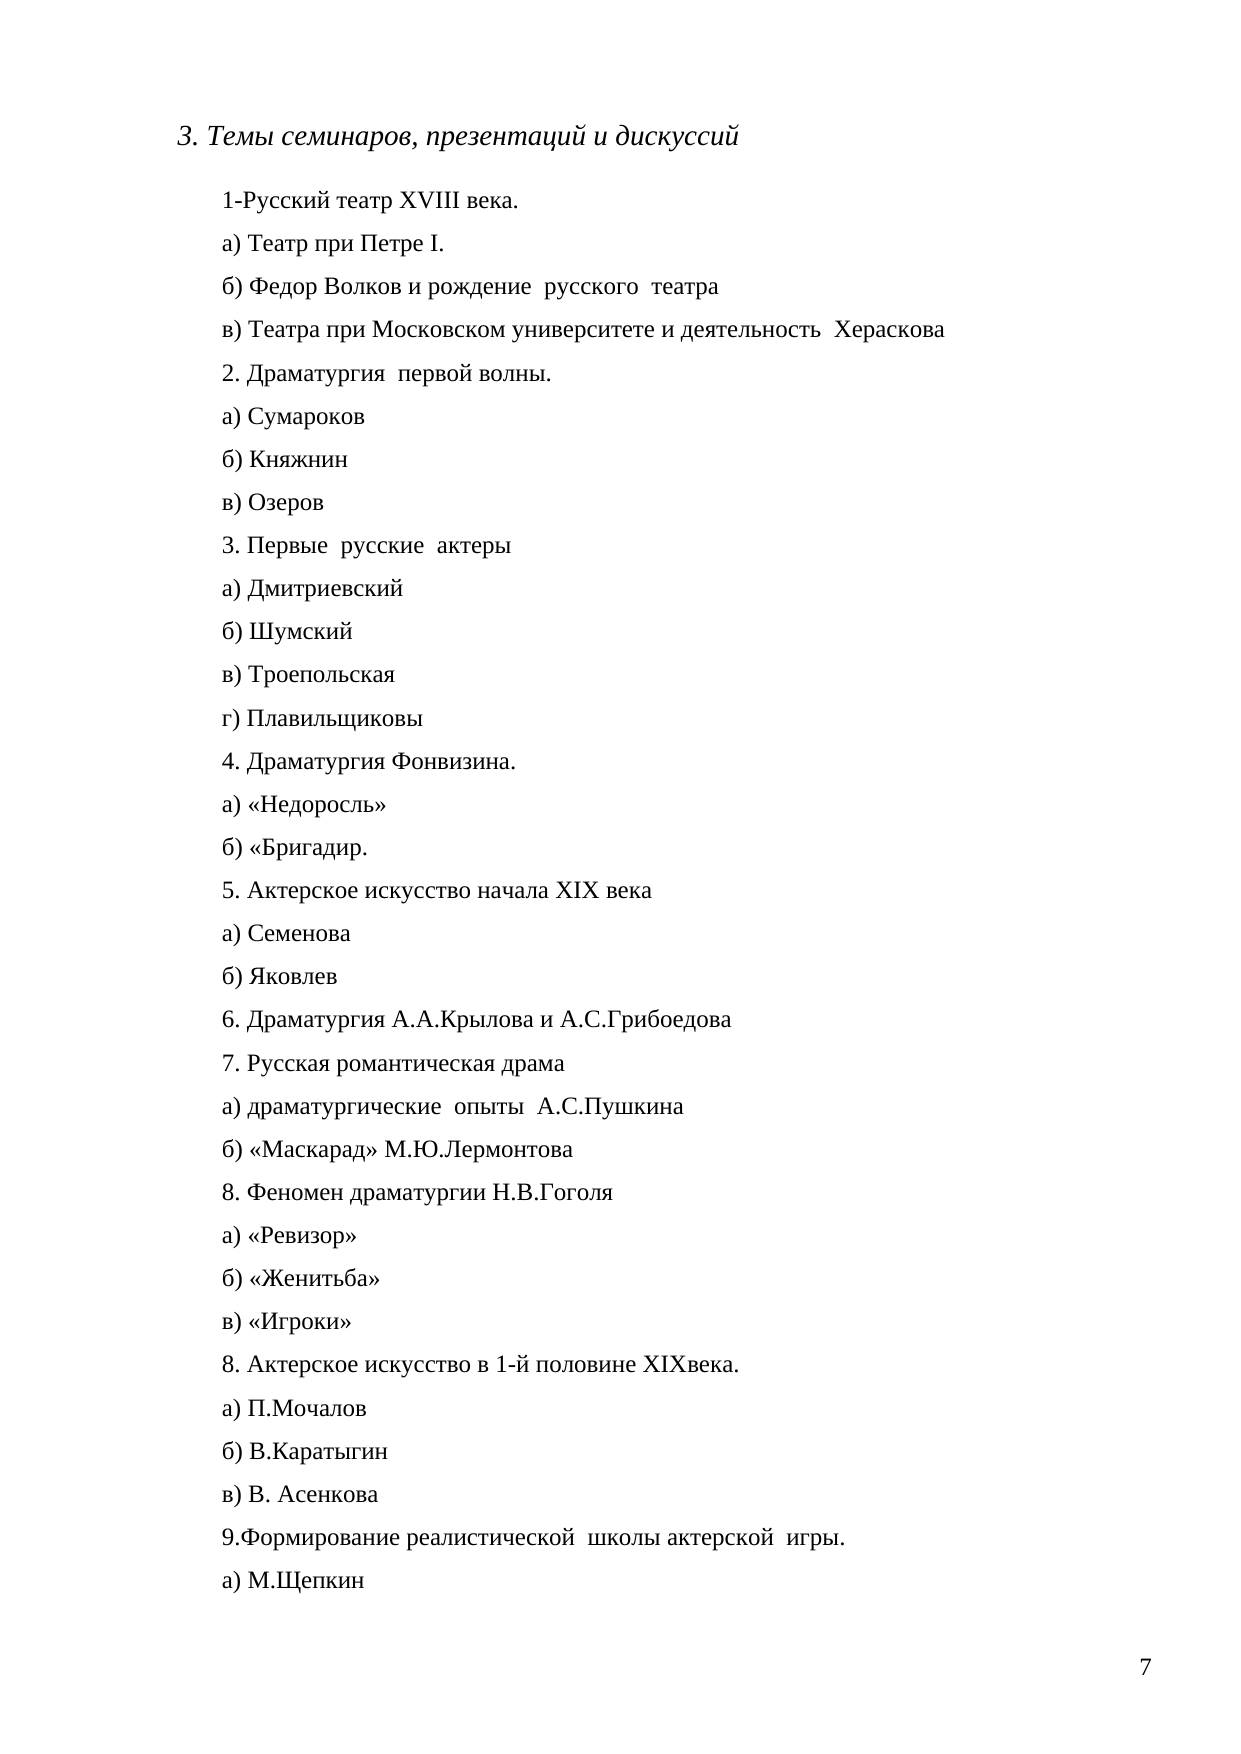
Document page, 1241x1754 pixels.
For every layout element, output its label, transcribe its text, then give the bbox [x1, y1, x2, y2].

text б) Княжнин [222, 444, 1152, 473]
text а) драматургические опыты А.С.Пушкина [222, 1091, 1152, 1119]
text а) Сумароков [222, 401, 1152, 429]
subtitle 3. Темы семинаров, презентаций и дискуссий [177, 118, 1152, 152]
text б) «Маскарад» М.Ю.Лермонтова [222, 1134, 1152, 1163]
text а) «Недоросль» [222, 789, 1152, 818]
text в) Троепольская [222, 659, 1152, 688]
text б) «Женитьба» [222, 1263, 1152, 1292]
text а) Семенова [222, 918, 1152, 947]
text б) Яковлев [222, 961, 1152, 990]
text 5. Актерское искусство начала XIX века [222, 875, 1152, 904]
text б) Шумский [222, 616, 1152, 645]
text в) Озеров [222, 487, 1152, 516]
text 8. Феномен драматургии Н.В.Гоголя [222, 1177, 1152, 1206]
text б) «Бригадир. [222, 832, 1152, 861]
text 4. Драматургия Фонвизина. [222, 746, 1152, 774]
text 6. Драматургия А.А.Крылова и А.С.Грибоедова [222, 1004, 1152, 1033]
text 2. Драматургия первой волны. [222, 358, 1152, 386]
text а) «Ревизор» [222, 1220, 1152, 1249]
text в) В. Асенкова [222, 1479, 1152, 1508]
text 3. Первые русские актеры [222, 530, 1152, 559]
text г) Плавильщиковы [222, 703, 1152, 731]
text в) «Игроки» [222, 1306, 1152, 1335]
text а) Дмитриевский [222, 573, 1152, 602]
text 9.Формирование реалистической школы актерской игры. [222, 1522, 1152, 1551]
text а) П.Мочалов [222, 1393, 1152, 1421]
text 1-Русский театр XVIII века. [222, 185, 1152, 214]
text в) Театра при Московском университете и деятельность Хераскова [222, 314, 1152, 343]
text 8. Актерское искусство в 1-й половине XIXвека. [222, 1349, 1152, 1378]
text а) М.Щепкин [222, 1565, 1152, 1594]
text б) Федор Волков и рождение русского театра [222, 271, 1152, 300]
text 7. Русская романтическая драма [222, 1048, 1152, 1076]
text а) Театр при Петре I. [222, 228, 1152, 257]
text б) В.Каратыгин [222, 1436, 1152, 1464]
